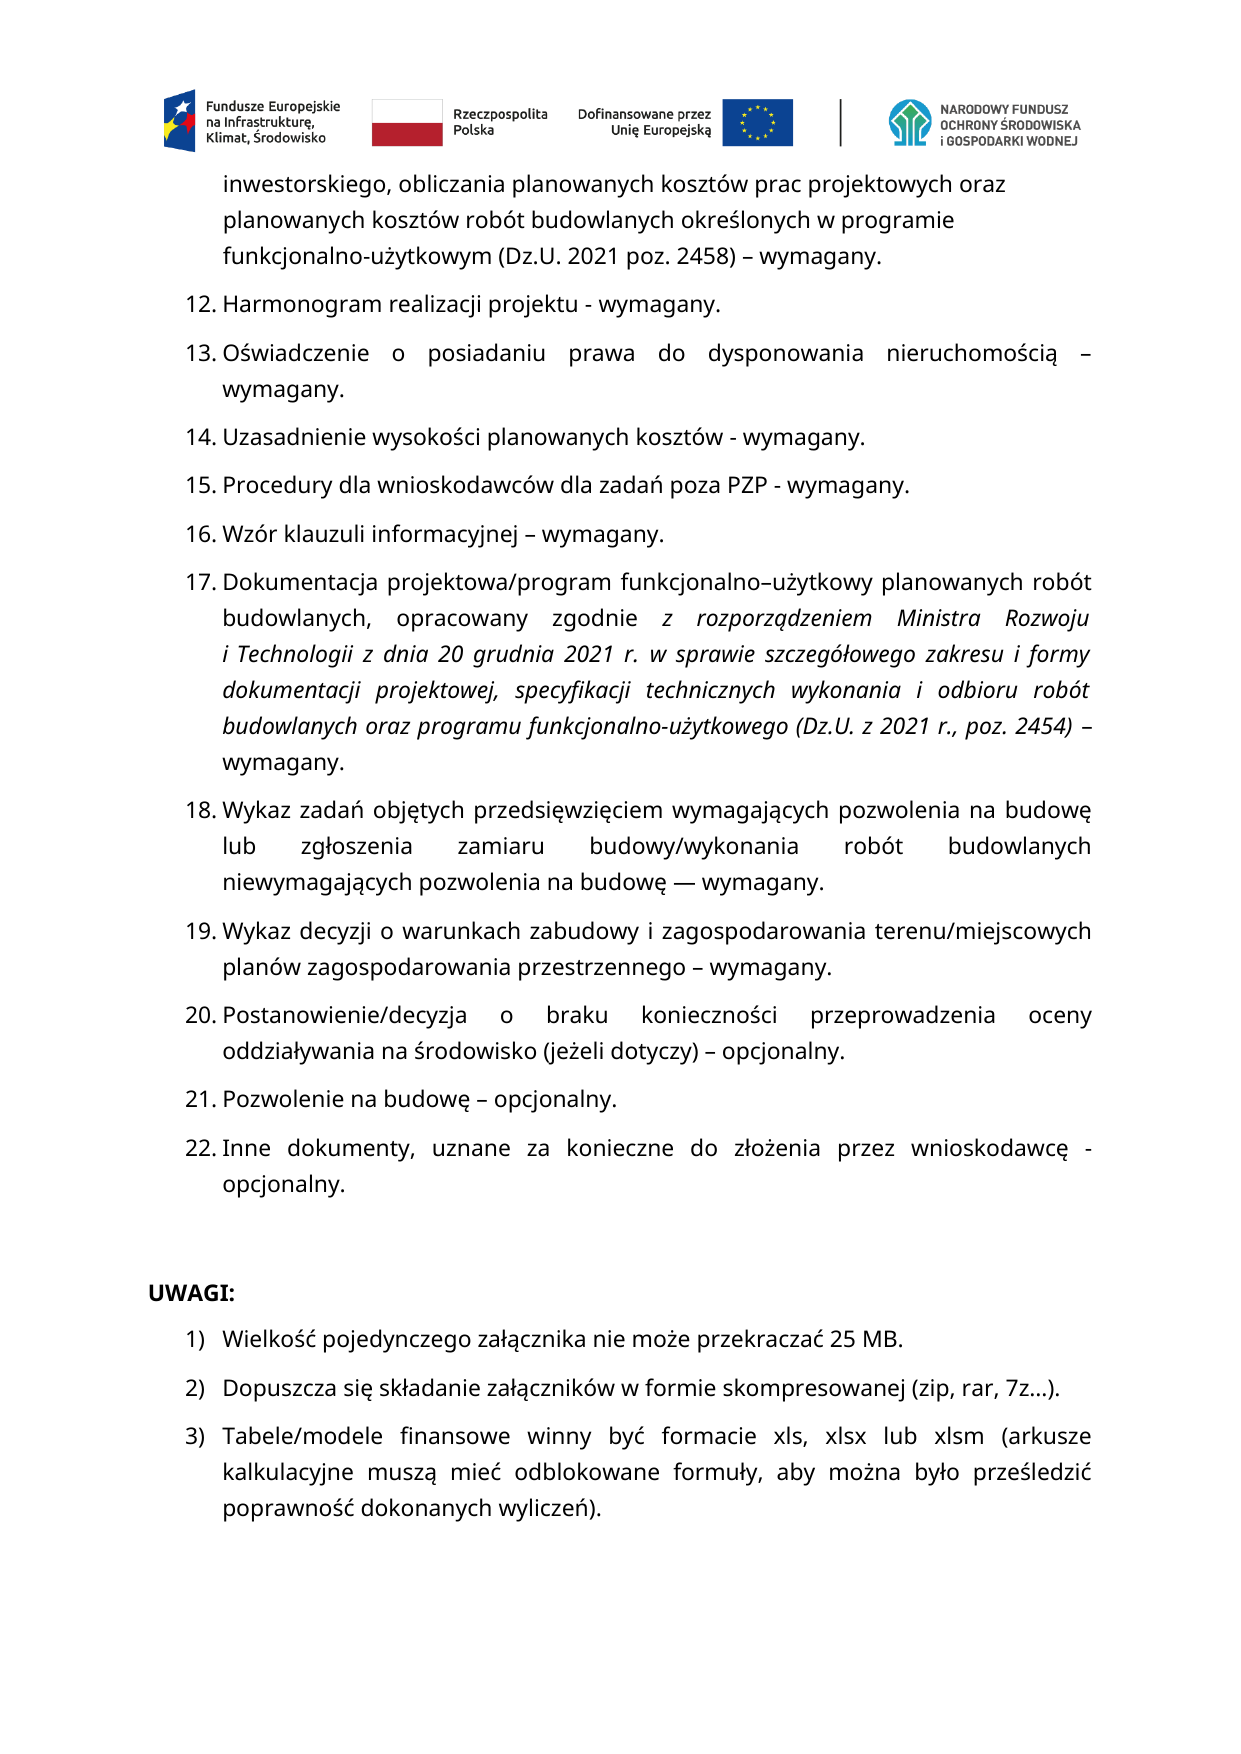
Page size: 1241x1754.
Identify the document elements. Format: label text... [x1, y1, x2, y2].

list Wykaz zadań objętych przedsięwzięciem wymagających pozwolenia na budowę lub zgłoszenia zamiaru budowy/wykonania robót budowlanych niewymagających pozwolenia na budowę — wymagany. [185, 794, 1093, 897]
list Wielkość pojedynczego załącznika nie może przekraczać 25 MB. [185, 1323, 1093, 1355]
list Dokumentacja projektowa/program funkcjonalno–użytkowy planowanych robót budowlanych, opracowany zgodnie z rozporządzeniem Ministra Rozwoju i Technologii z dnia 20 grudnia 2021 r. w sprawie szczegółowego zakresu i formy dokumentacji projektowej, specyfikacji technicznych wykonania i odbioru robót budowlanych oraz programu funkcjonalno-użytkowego (Dz.U. z 2021 r., poz. 2454) – wymagany. [185, 566, 1093, 777]
list Inne dokumenty, uznane za konieczne do złożenia przez wnioskodawcę - opcjonalny. [185, 1132, 1093, 1199]
list Wykaz decyzji o warunkach zabudowy i zagospodarowania terenu/miejscowych planów zagospodarowania przestrzennego – wymagany. [185, 915, 1093, 982]
picture [147, 73, 1093, 168]
list Dopuszcza się składanie załączników w formie skompresowanej (zip, rar, 7z…). [185, 1372, 1093, 1403]
list Pozwolenie na budowę – opcjonalny. [185, 1083, 1093, 1115]
list Harmonogram realizacji projektu - wymagany. [185, 288, 1093, 319]
list Oświadczenie o posiadaniu prawa do dysponowania nieruchomością –wymagany. [185, 337, 1093, 404]
subtitle UWAGI: [148, 1277, 1093, 1308]
list Postanowienie/decyzja o braku konieczności przeprowadzenia oceny oddziaływania na środowisko (jeżeli dotyczy) – opcjonalny. [185, 999, 1093, 1066]
list Uzasadnienie wysokości planowanych kosztów - wymagany. [185, 421, 1093, 452]
list Tabele/modele finansowe winny być formacie xls, xlsx lub xlsm (arkusze kalkulacyjne muszą mieć odblokowane formuły, aby można było prześledzić poprawność dokonanych wyliczeń). [185, 1420, 1093, 1523]
list Procedury dla wnioskodawców dla zadań poza PZP - wymagany. [185, 469, 1093, 501]
list Wzór klauzuli informacyjnej – wymagany. [185, 518, 1093, 549]
